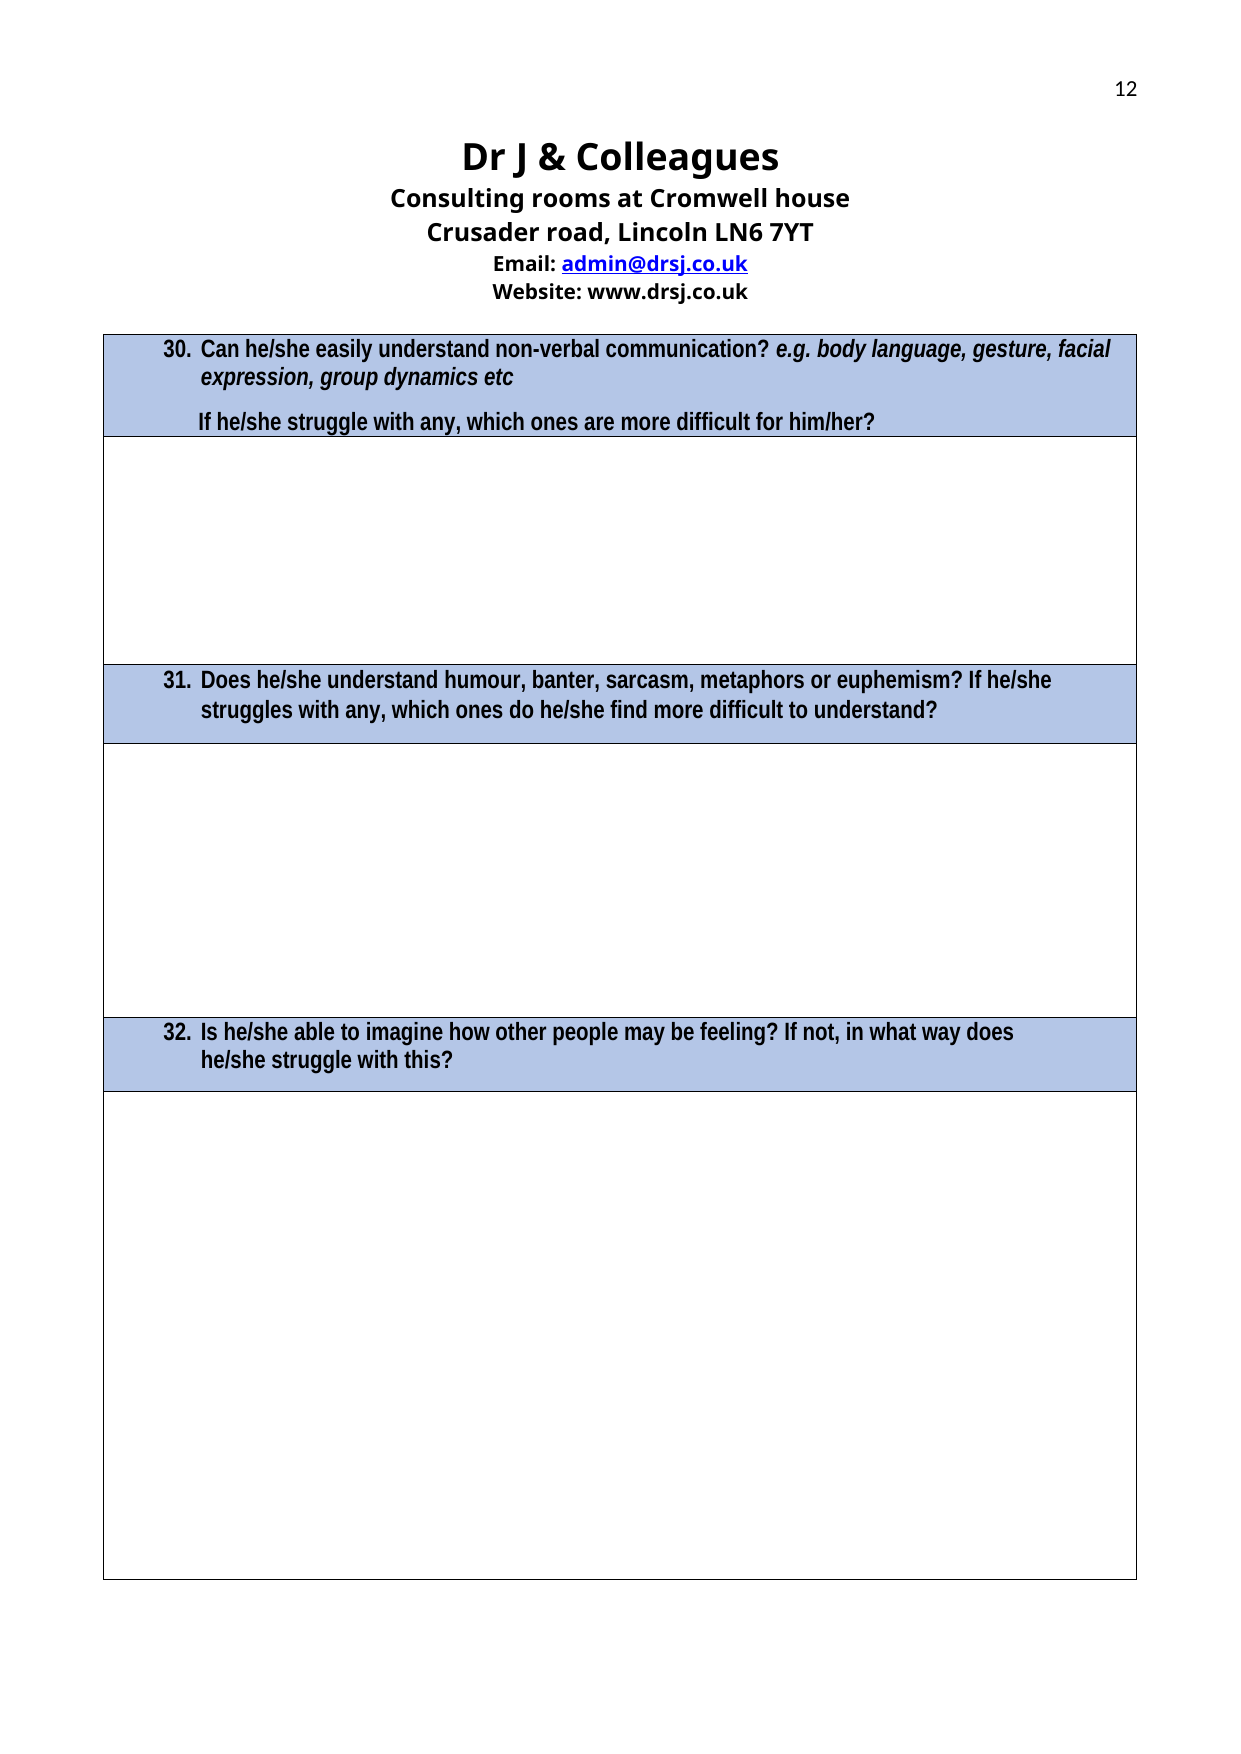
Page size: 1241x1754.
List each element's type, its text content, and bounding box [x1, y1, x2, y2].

table_cell [104, 1092, 1136, 1578]
table_cell [104, 744, 1136, 1017]
table_cell Does he/she understand humour, banter, sarcasm, metaphors or euphemism? If he/she struggles with any, which ones do he/she find more difficult to understand? [104, 665, 1136, 743]
table_cell [104, 437, 1136, 663]
table_cell Can he/she easily understand non-verbal communication? e.g. body language, gesture, facial expression, group dynamics etc If he/she struggle with any, which ones are more difficult for him/her? [104, 335, 1136, 436]
table_cell Is he/she able to imagine how other people may be feeling? If not, in what way does he/she struggle with this? [104, 1018, 1136, 1091]
